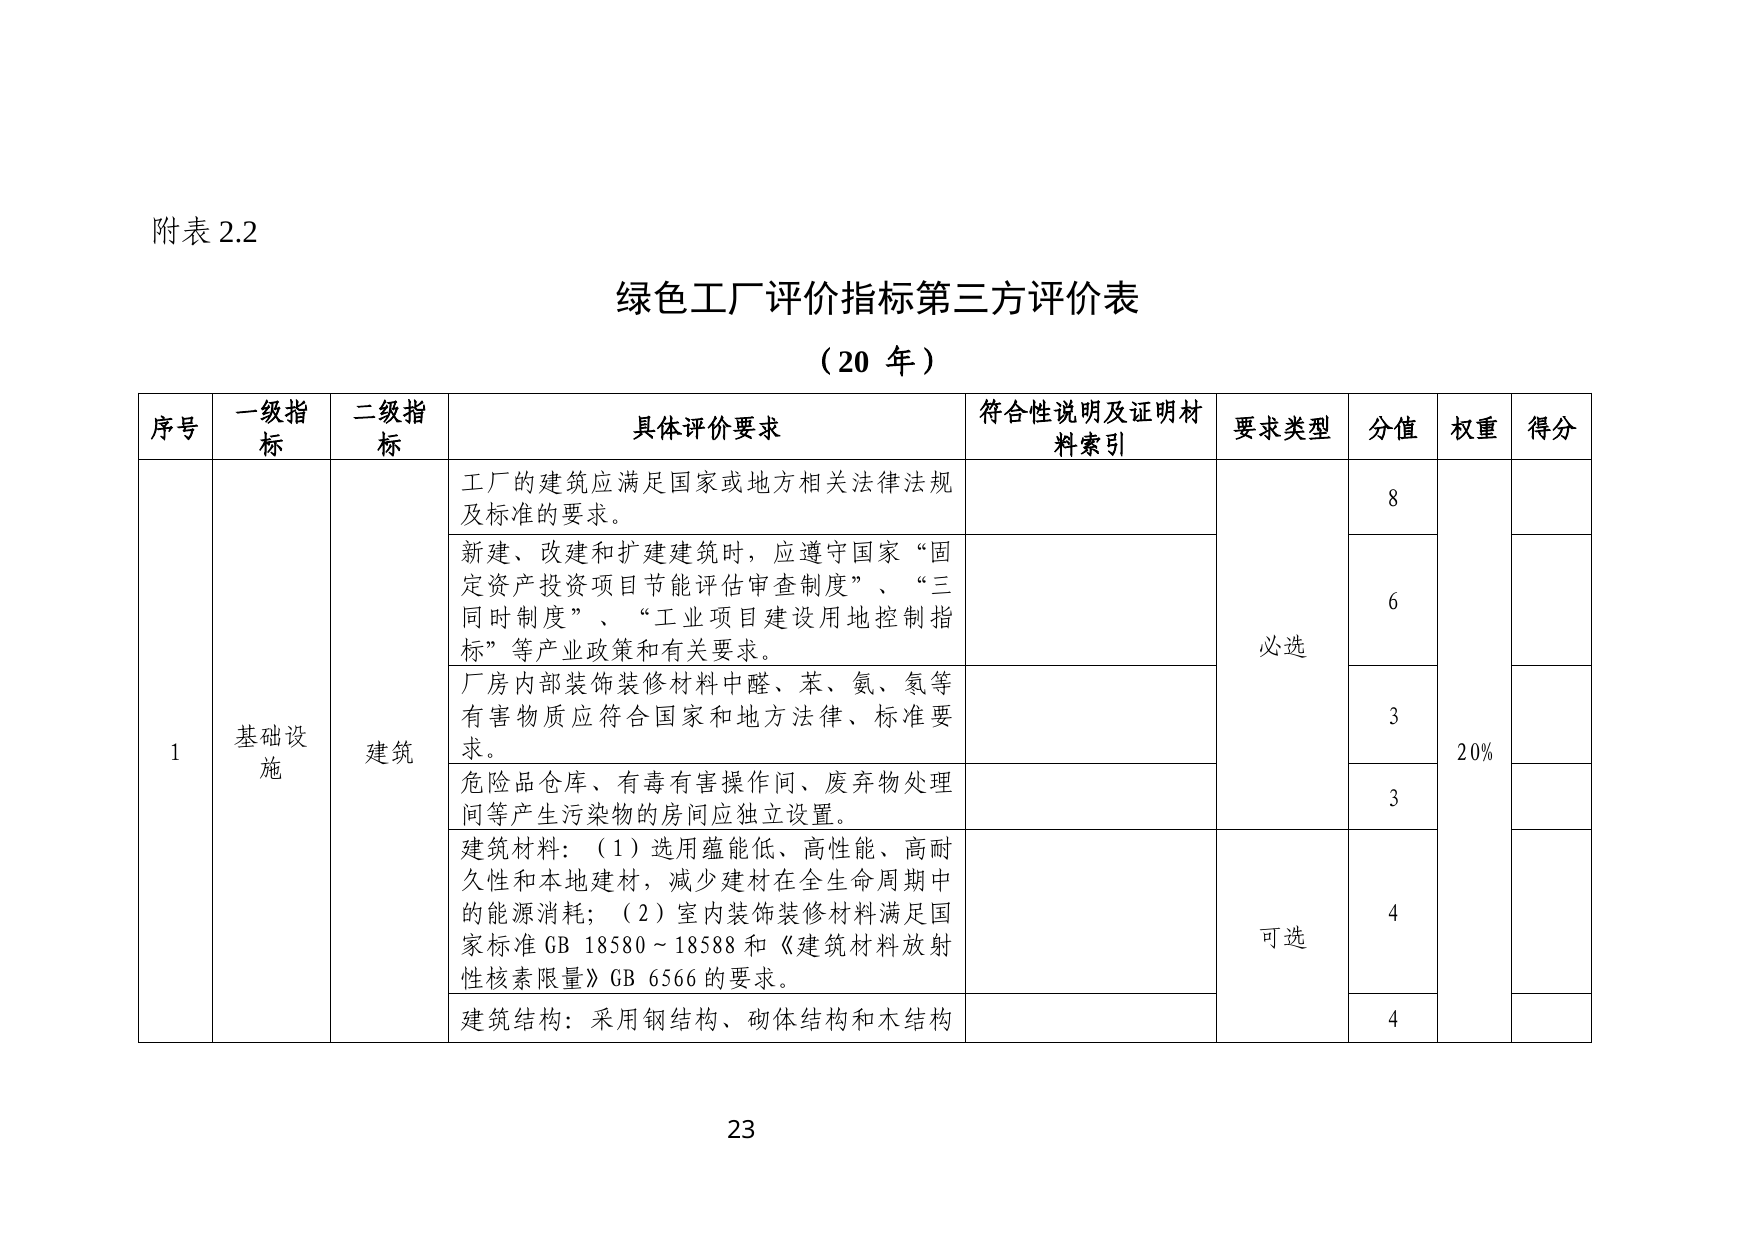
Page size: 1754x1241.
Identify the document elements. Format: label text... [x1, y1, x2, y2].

table_cell [966, 666, 1216, 763]
table_cell [966, 994, 1216, 1042]
table_cell 6 [1349, 535, 1437, 665]
table_cell 1 [139, 460, 212, 1042]
table_cell [1512, 994, 1591, 1042]
table_header 具体评价要求 [449, 394, 965, 459]
table_cell 建筑 [331, 460, 448, 1042]
table_header 符合性说明及证明材料索引 [966, 394, 1216, 459]
table_cell [966, 535, 1216, 665]
table_cell [1512, 764, 1591, 829]
table_cell 厂房内部装饰装修材料中醛、苯、氨、氡等有害物质应符合国家和地方法律、标准要求。 [449, 666, 965, 763]
table_cell 3 [1349, 764, 1437, 829]
table_cell 4 [1349, 830, 1437, 993]
table_header 序号 [139, 394, 212, 459]
table_header 要求类型 [1217, 394, 1348, 459]
table_cell 3 [1349, 666, 1437, 763]
table_cell [1512, 460, 1591, 534]
table_cell [1512, 535, 1591, 665]
table_header 分值 [1349, 394, 1437, 459]
table_cell [1512, 666, 1591, 763]
table_cell 工厂的建筑应满足国家或地方相关法律法规及标准的要求。 [449, 460, 965, 534]
table_cell 20% [1438, 460, 1511, 1042]
table_cell [966, 460, 1216, 534]
table_cell [966, 764, 1216, 829]
table_cell 可选 [1217, 830, 1348, 1042]
table_cell 新建、改建和扩建建筑时，应遵守国家“固定资产投资项目节能评估审查制度”、“三同时制度”、“工业项目建设用地控制指标”等产业政策和有关要求。 [449, 535, 965, 665]
text 附表2.2 [150, 198, 1604, 263]
text 绿色工厂评价指标第三方评价表 [150, 263, 1604, 328]
table_cell [966, 830, 1216, 993]
table_cell 建筑结构：采用钢结构、砌体结构和木结构等资源消耗和环境影响小的建筑结构体系。 [449, 994, 965, 1042]
table_cell 建筑材料：（1）选用蕴能低、高性能、高耐久性和本地建材，减少建材在全生命周期中的能源消耗；（2）室内装饰装修材料满足国家标准GB 18580～18588和《建筑材料放射性核素限量》GB 6566的要求。 [449, 830, 965, 993]
table_cell [1512, 830, 1591, 993]
table_header 权重 [1438, 394, 1511, 459]
table_cell 4 [1349, 994, 1437, 1042]
text （20 年） [150, 328, 1604, 393]
table_header 一级指标 [213, 394, 330, 459]
table_cell 8 [1349, 460, 1437, 534]
table_header 二级指标 [331, 394, 448, 459]
table_cell 危险品仓库、有毒有害操作间、废弃物处理间等产生污染物的房间应独立设置。 [449, 764, 965, 829]
table_cell 基础设施 [213, 460, 330, 1042]
table_header 得分 [1512, 394, 1591, 459]
table_cell 必选 [1217, 460, 1348, 829]
